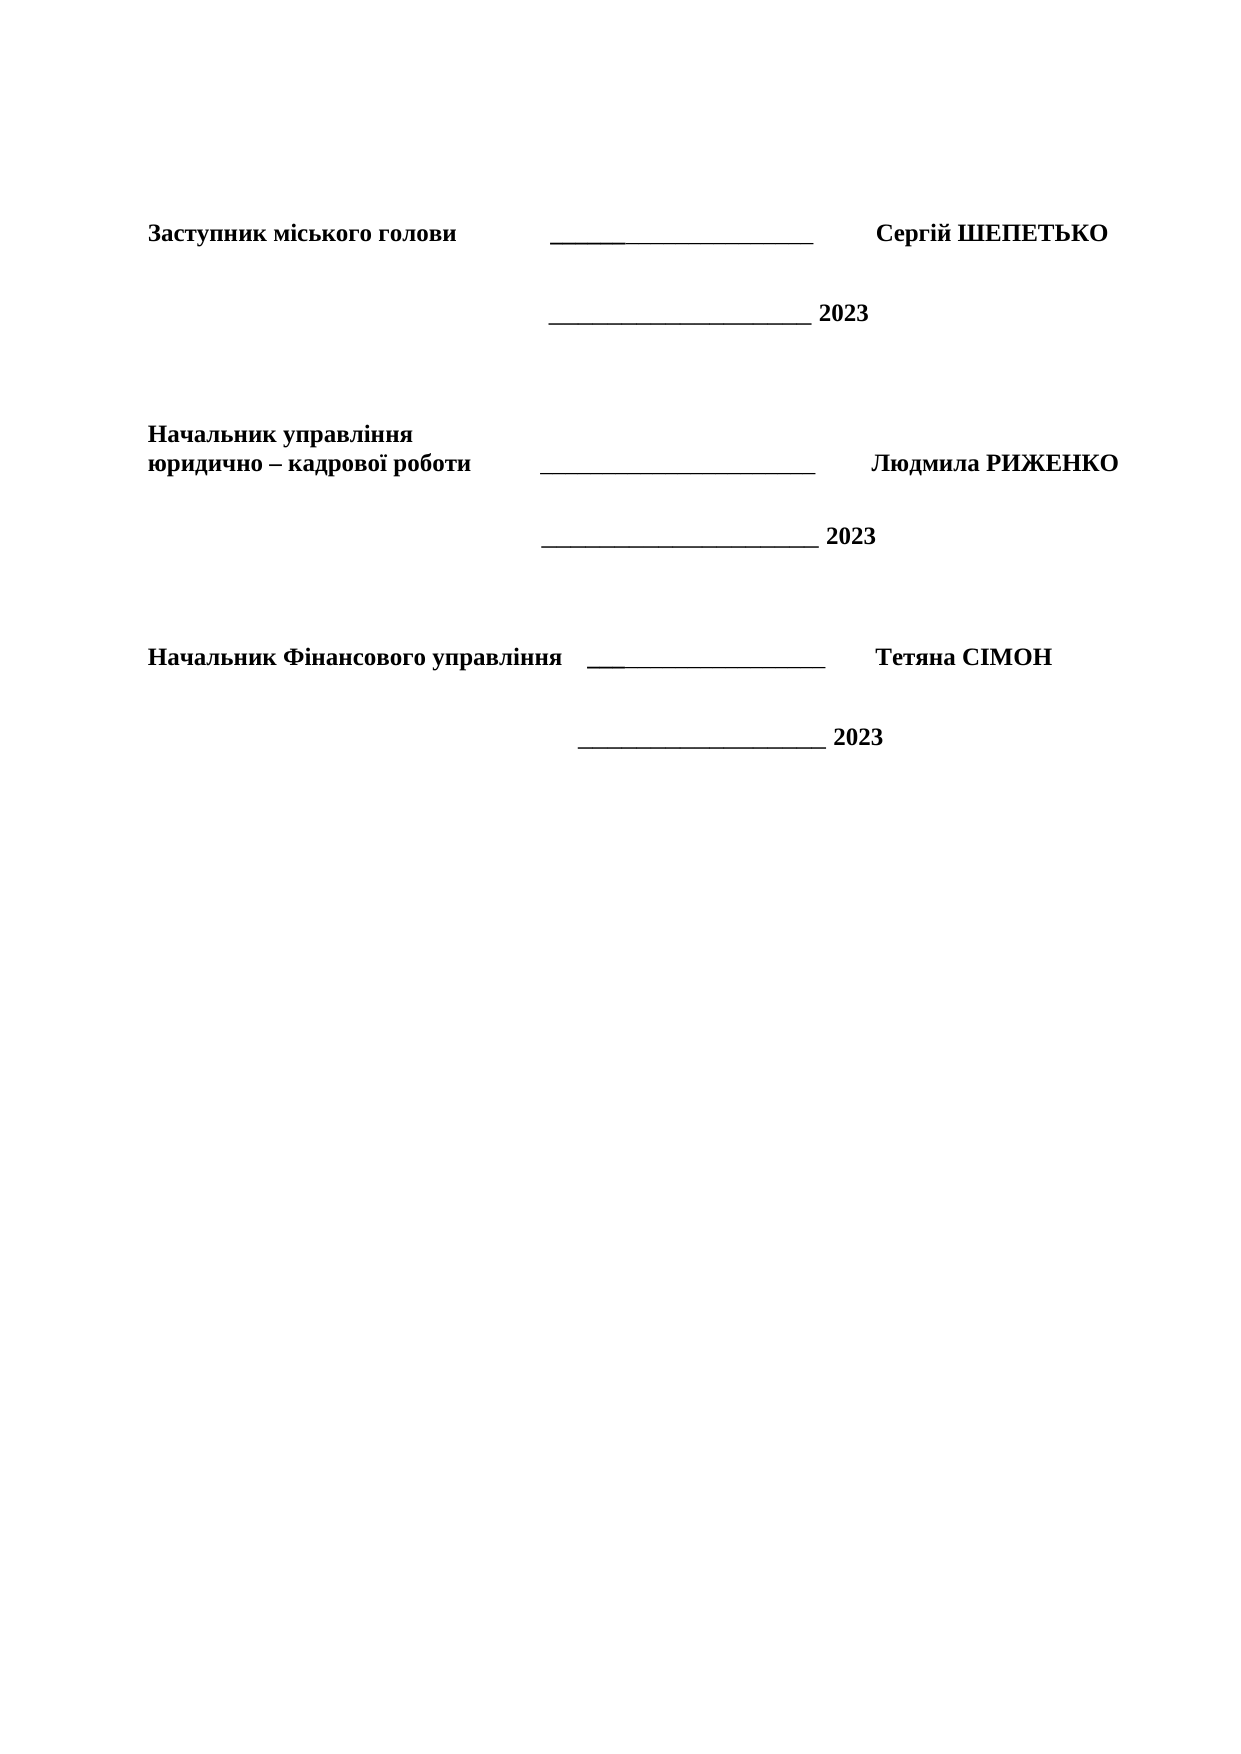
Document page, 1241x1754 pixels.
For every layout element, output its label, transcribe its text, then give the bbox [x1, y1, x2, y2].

text _________________ 2023 [148, 718, 1152, 752]
text Начальник управління [148, 419, 1152, 448]
text Начальник Фінансового управління ___________________ Тетяна СІМОН [148, 642, 1152, 670]
text юридично – кадрової роботи ______________________ Людмила РИЖЕНКО [148, 448, 1152, 476]
text __________________ 2023 [148, 294, 1152, 328]
text ___________________ 2023 [148, 517, 1152, 551]
text Заступник міського голови _____________________ Сергій ШЕПЕТЬКО [148, 218, 1152, 246]
